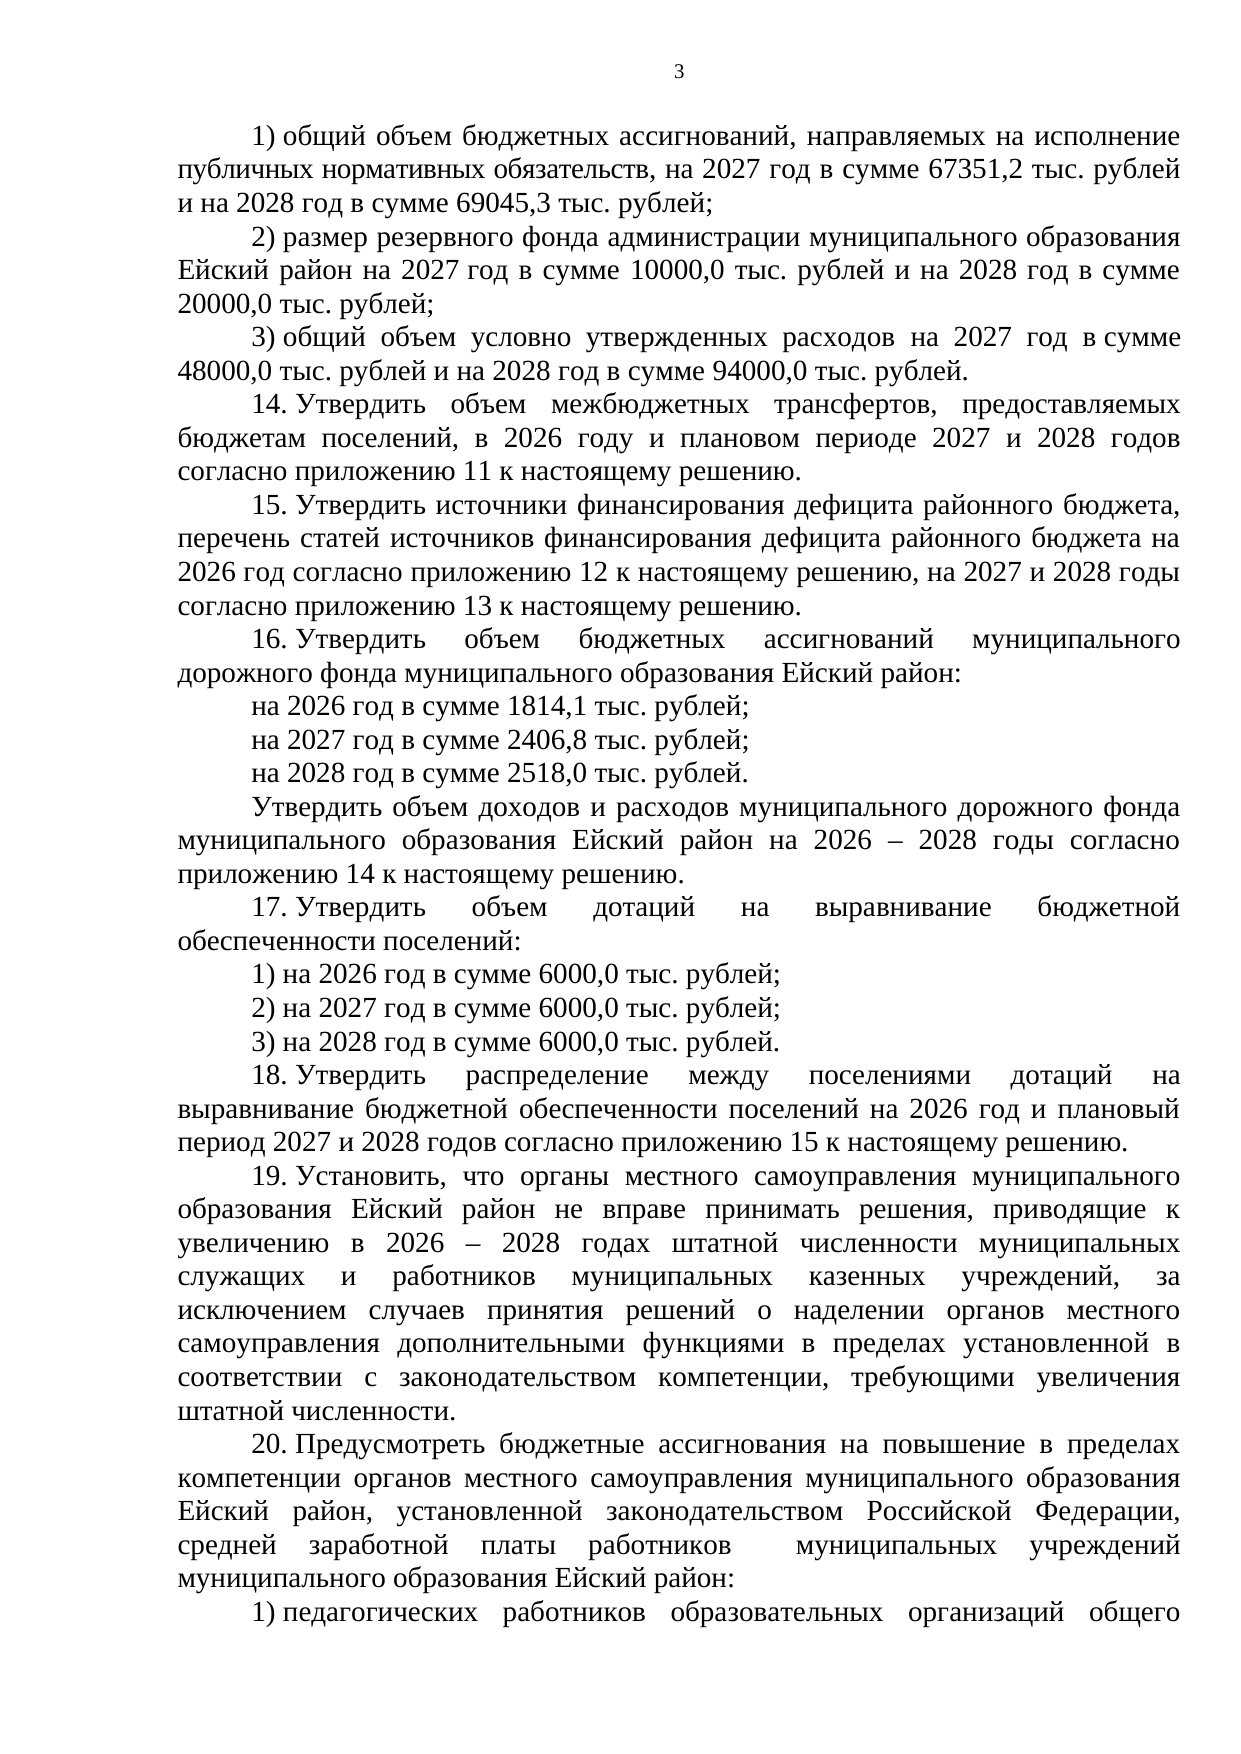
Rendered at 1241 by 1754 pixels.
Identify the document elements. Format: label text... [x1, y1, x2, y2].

text 18. Утвердить распределение между поселениями дотаций на выравнивание бюджетной обеспеченности поселений на 2026 год и плановый период 2027 и 2028 годов согласно приложению 15 к настоящему решению. [177, 1057, 1181, 1158]
text 1) общий объем бюджетных ассигнований, направляемых на исполнение публичных нормативных обязательств, на 2027 год в сумме 67351,2 тыс. рублей и на 2028 год в сумме 69045,3 тыс. рублей; [177, 118, 1181, 219]
text 3) на 2028 год в сумме 6000,0 тыс. рублей. [177, 1024, 1181, 1057]
text 14. Утвердить объем межбюджетных трансфертов, предоставляемых бюджетам поселений, в 2026 году и плановом периоде 2027 и 2028 годов согласно приложению 11 к настоящему решению. [177, 386, 1181, 487]
text 1) на 2026 год в сумме 6000,0 тыс. рублей; [177, 957, 1181, 990]
text 2) размер резервного фонда администрации муниципального образования Ейский район на 2027 год в сумме 10000,0 тыс. рублей и на 2028 год в сумме 20000,0 тыс. рублей; [177, 219, 1181, 319]
text 17. Утвердить объем дотаций на выравнивание бюджетной обеспеченности поселений: [177, 889, 1181, 957]
text Утвердить объем доходов и расходов муниципального дорожного фонда муниципального образования Ейский район на 2026 – 2028 годы согласно приложению 14 к настоящему решению. [177, 789, 1181, 889]
text 2) на 2027 год в сумме 6000,0 тыс. рублей; [177, 990, 1181, 1024]
text 20. Предусмотреть бюджетные ассигнования на повышение в пределах компетенции органов местного самоуправления муниципального образования Ейский район, установленной законодательством Российской Федерации, средней заработной платы работников муниципальных учреждений муниципального образования Ейский район: [177, 1426, 1181, 1594]
text 16. Утвердить объем бюджетных ассигнований муниципального дорожного фонда муниципального образования Ейский район: [177, 621, 1181, 688]
text 15. Утвердить источники финансирования дефицита районного бюджета, перечень статей источников финансирования дефицита районного бюджета на 2026 год согласно приложению 12 к настоящему решению, на 2027 и 2028 годы согласно приложению 13 к настоящему решению. [177, 487, 1181, 621]
text 19. Установить, что органы местного самоуправления муниципального образования Ейский район не вправе принимать решения, приводящие к увеличению в 2026 – 2028 годах штатной численности муниципальных служащих и работников муниципальных казенных учреждений, за исключением случаев принятия решений о наделении органов местного самоуправления дополнительными функциями в пределах установленной в соответствии с законодательством компетенции, требующими увеличения штатной численности. [177, 1158, 1181, 1426]
text на 2026 год в сумме 1814,1 тыс. рублей; [177, 688, 1181, 722]
text 3) общий объем условно утвержденных расходов на 2027 год в сумме 48000,0 тыс. рублей и на 2028 год в сумме 94000,0 тыс. рублей. [177, 319, 1181, 386]
text на 2027 год в сумме 2406,8 тыс. рублей; [177, 722, 1181, 755]
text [177, 1594, 1181, 1627]
text на 2028 год в сумме 2518,0 тыс. рублей. [177, 755, 1181, 789]
